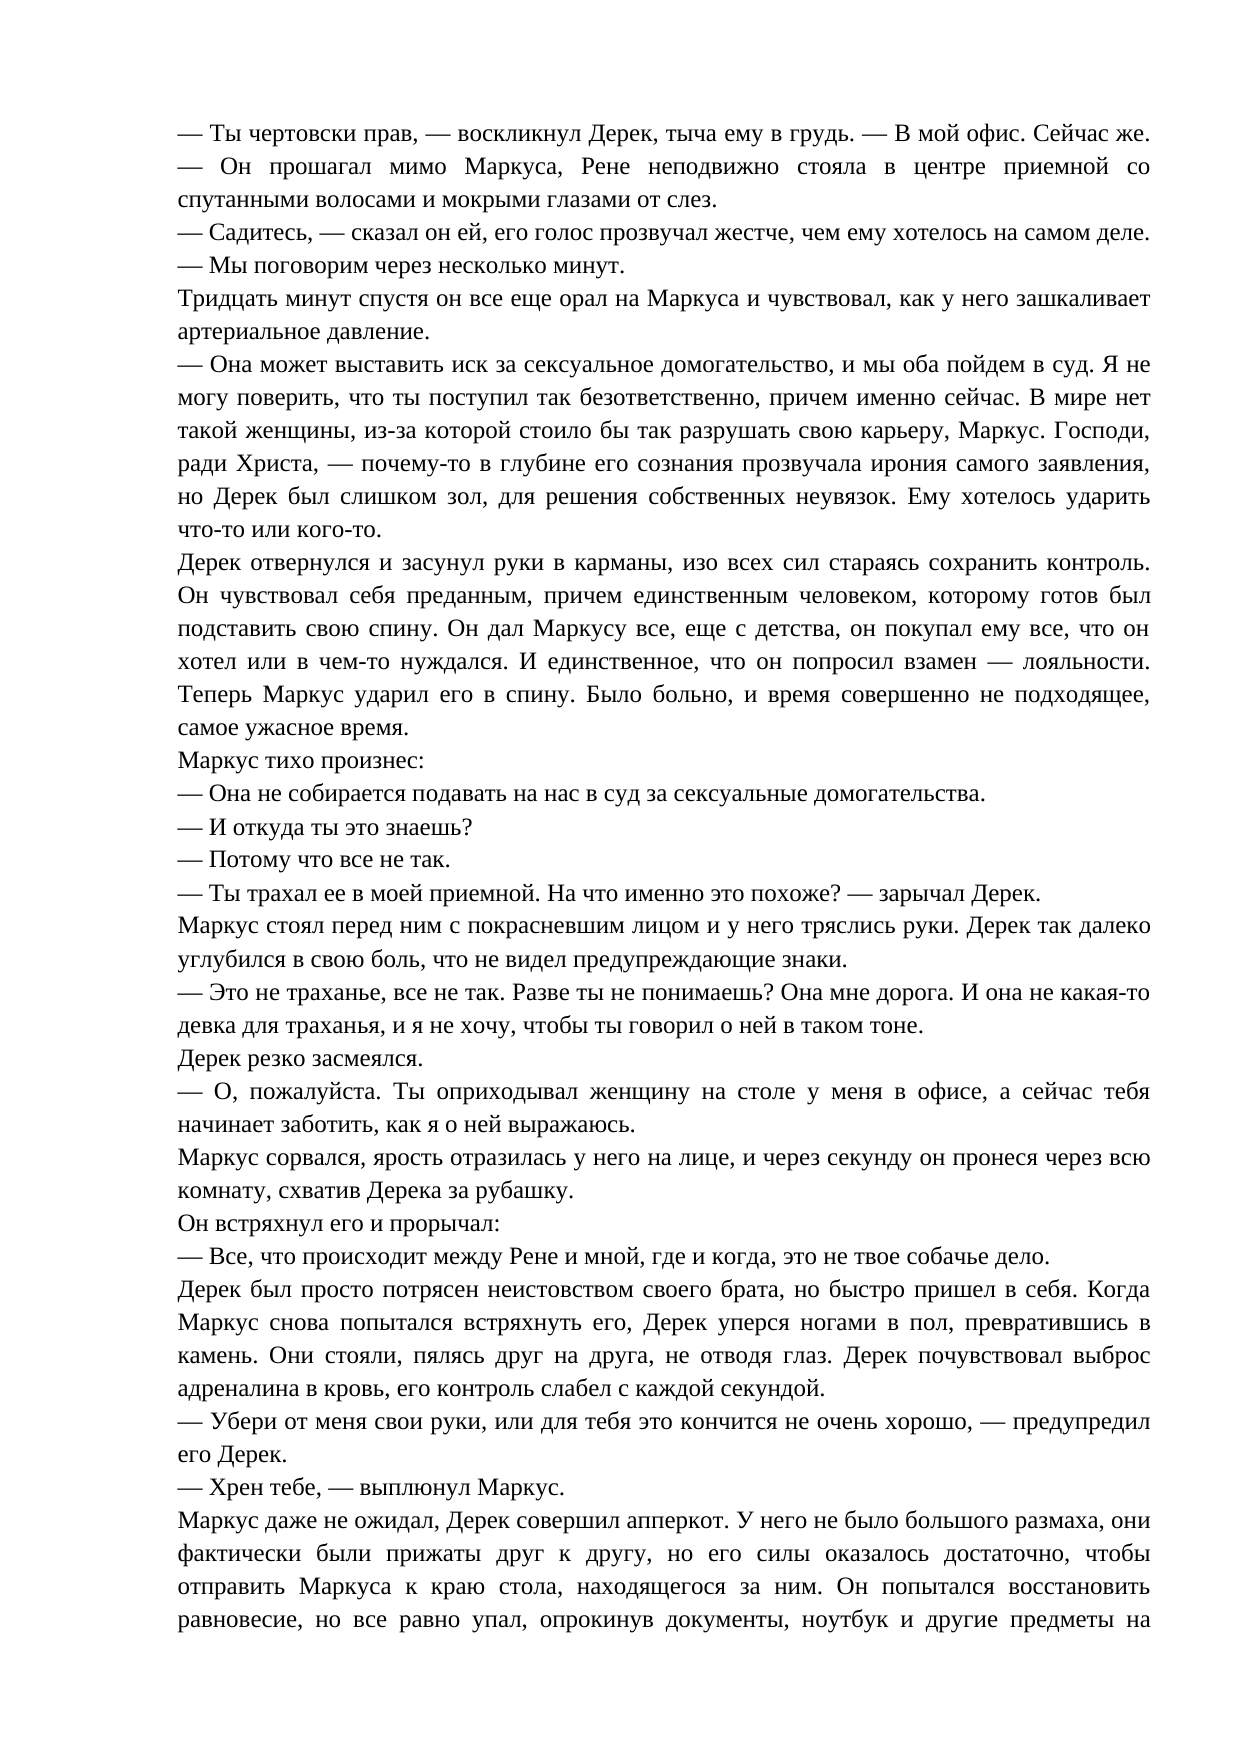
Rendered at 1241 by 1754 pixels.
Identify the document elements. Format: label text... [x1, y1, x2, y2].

text — Хрен тебе, — выплюнул Маркус. [177, 1472, 1152, 1501]
text — Ты чертовски прав, — воскликнул Дерек, тыча ему в грудь. — В мой офис. Сейчас же. — Он прошагал мимо Маркуса, Рене неподвижно стояла в центре приемной со спутанными волосами и мокрыми глазами от слез. [177, 118, 1152, 213]
text — Потому что все не так. [177, 844, 1152, 873]
text Маркус стоял перед ним с покрасневшим лицом и у него тряслись руки. Дерек так далеко углубился в свою боль, что не видел предупреждающие знаки. [177, 911, 1152, 972]
text — Это не траханье, все не так. Разве ты не понимаешь? Она мне дорога. И она не какая-то девка для траханья, и я не хочу, чтобы ты говорил о ней в таком тоне. [177, 977, 1152, 1038]
text Он встряхнул его и прорычал: [177, 1208, 1152, 1237]
text Дерек был просто потрясен неистовством своего брата, но быстро пришел в себя. Когда Маркус снова попытался встряхнуть его, Дерек уперся ногами в пол, превратившись в камень. Они стояли, пялясь друг на друга, не отводя глаз. Дерек почувствовал выброс адреналина в кровь, его контроль слабел с каждой секундой. [177, 1274, 1152, 1402]
text Дерек резко засмеялся. [177, 1043, 1152, 1071]
text — О, пожалуйста. Ты оприходывал женщину на столе у меня в офисе, а сейчас тебя начинает заботить, как я о ней выражаюсь. [177, 1076, 1152, 1137]
text — Она может выставить иск за сексуальное домогательство, и мы оба пойдем в суд. Я не могу поверить, что ты поступил так безответственно, причем именно сейчас. В мире нет такой женщины, из-за которой стоило бы так разрушать свою карьеру, Маркус. Господи, ради Христа, — почему-то в глубине его сознания прозвучала ирония самого заявления, но Дерек был слишком зол, для решения собственных неувязок. Ему хотелось ударить что-то или кого-то. [177, 349, 1152, 543]
text — Садитесь, — сказал он ей, его голос прозвучал жестче, чем ему хотелось на самом деле. — Мы поговорим через несколько минут. [177, 217, 1152, 279]
text — Она не собирается подавать на нас в суд за сексуальные домогательства. [177, 778, 1152, 807]
text Маркус сорвался, ярость отразилась у него на лице, и через секунду он пронеся через всю комнату, схватив Дерека за рубашку. [177, 1142, 1152, 1203]
text — И откуда ты это знаешь? [177, 812, 1152, 840]
text Маркус тихо произнес: [177, 746, 1152, 774]
text Тридцать минут спустя он все еще орал на Маркуса и чувствовал, как у него зашкаливает артериальное давление. [177, 283, 1152, 345]
text — Убери от меня свои руки, или для тебя это кончится не очень хорошо, — предупредил его Дерек. [177, 1406, 1152, 1468]
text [177, 1505, 1152, 1633]
text — Все, что происходит между Рене и мной, где и когда, это не твое собачье дело. [177, 1241, 1152, 1269]
text Дерек отвернулся и засунул руки в карманы, изо всех сил стараясь сохранить контроль. Он чувствовал себя преданным, причем единственным человеком, которому готов был подставить свою спину. Он дал Маркусу все, еще с детства, он покупал ему все, что он хотел или в чем-то нуждался. И единственное, что он попросил взамен — лояльности. Теперь Маркус ударил его в спину. Было больно, и время совершенно не подходящее, самое ужасное время. [177, 547, 1152, 741]
text — Ты трахал ее в моей приемной. На что именно это похоже? — зарычал Дерек. [177, 878, 1152, 906]
